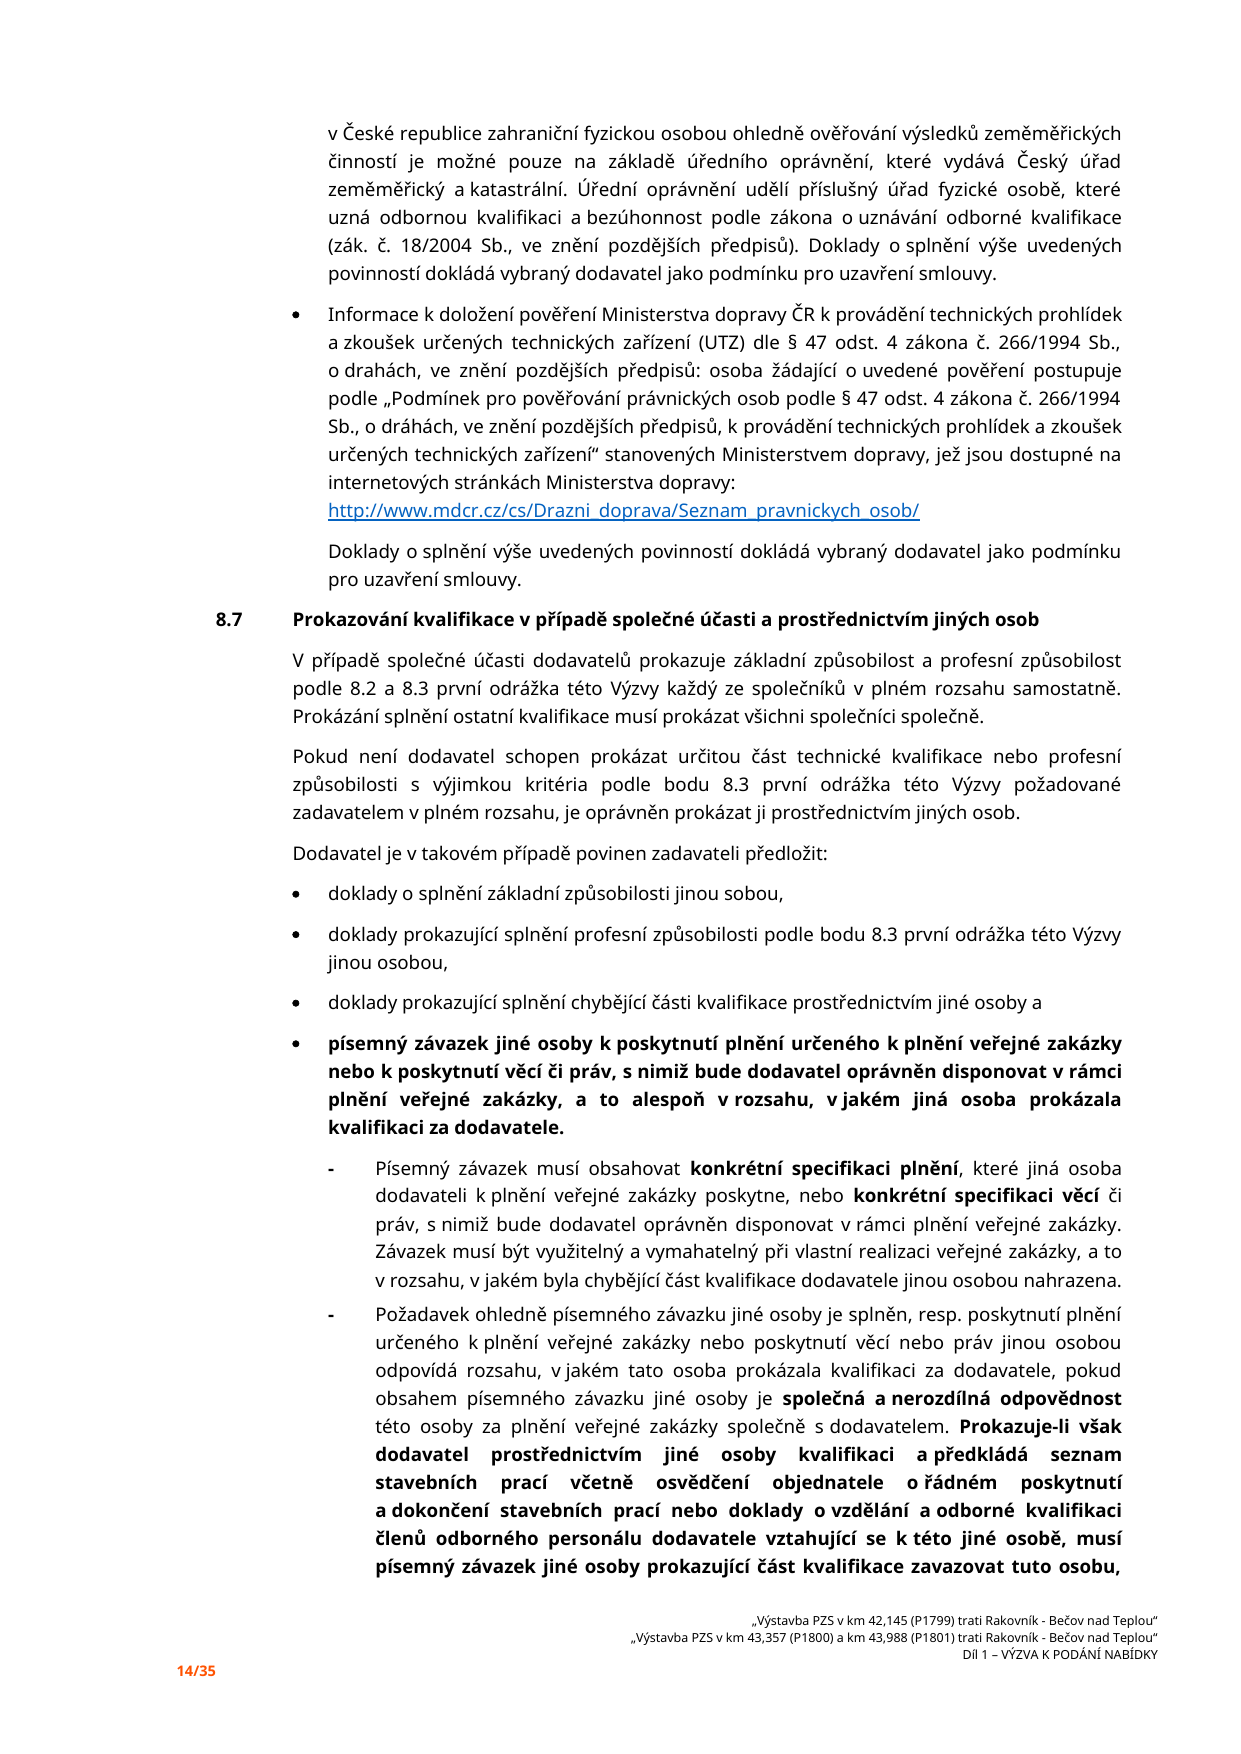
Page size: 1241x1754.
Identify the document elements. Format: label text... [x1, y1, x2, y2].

text Prokazování kvalifikace v případě společné účasti a prostřednictvím jiných osob [216, 606, 1122, 632]
text doklady prokazující splnění chybějící části kvalifikace prostřednictvím jiné osoby a [292, 990, 1122, 1015]
text http://www.mdcr.cz/cs/Drazni_doprava/Seznam_pravnickych_osob/ [328, 497, 1122, 523]
text doklady o splnění základní způsobilosti jinou sobou, [292, 881, 1122, 906]
text Pokud není dodavatel schopen prokázat určitou část technické kvalifikace nebo profesní způsobilosti s výjimkou kritéria podle bodu 8.3 první odrážka této Výzvy požadované zadavatelem v plném rozsahu, je oprávněn prokázat ji prostřednictvím jiných osob. [292, 743, 1122, 825]
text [328, 1301, 1122, 1579]
text doklady prokazující splnění profesní způsobilosti podle bodu 8.3 první odrážka této Výzvy jinou osobou, [292, 921, 1122, 975]
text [292, 121, 1122, 286]
text Písemný závazek musí obsahovat konkrétní specifikaci plnění, které jiná osoba dodavateli k plnění veřejné zakázky poskytne, nebo konkrétní specifikaci věcí či práv, s nimiž bude dodavatel oprávněn disponovat v rámci plnění veřejné zakázky. Závazek musí být využitelný a vymahatelný při vlastní realizaci veřejné zakázky, a to v rozsahu, v jakém byla chybějící část kvalifikace dodavatele jinou osobou nahrazena. [328, 1155, 1122, 1292]
text Informace k doložení pověření Ministerstva dopravy ČR k provádění technických prohlídek a zkoušek určených technických zařízení (UTZ) dle § 47 odst. 4 zákona č. 266/1994 Sb., o drahách, ve znění pozdějších předpisů: osoba žádající o uvedené pověření postupuje podle „Podmínek pro pověřování právnických osob podle § 47 odst. 4 zákona č. 266/1994 Sb., o dráhách, ve znění pozdějších předpisů, k provádění technických prohlídek a zkoušek určených technických zařízení“ stanovených Ministerstvem dopravy, jež jsou dostupné na internetových stránkách Ministerstva dopravy: [292, 301, 1122, 495]
text Doklady o splnění výše uvedených povinností dokládá vybraný dodavatel jako podmínku pro uzavření smlouvy. [328, 538, 1122, 591]
text V případě společné účasti dodavatelů prokazuje základní způsobilost a profesní způsobilost podle 8.2 a 8.3 první odrážka této Výzvy každý ze společníků v plném rozsahu samostatně. Prokázání splnění ostatní kvalifikace musí prokázat všichni společníci společně. [292, 647, 1122, 728]
text písemný závazek jiné osoby k poskytnutí plnění určeného k plnění veřejné zakázky nebo k poskytnutí věcí či práv, s nimiž bude dodavatel oprávněn disponovat v rámci plnění veřejné zakázky, a to alespoň v rozsahu, v jakém jiná osoba prokázala kvalifikaci za dodavatele. [292, 1030, 1122, 1140]
text Dodavatel je v takovém případě povinen zadavateli předložit: [292, 840, 1122, 866]
